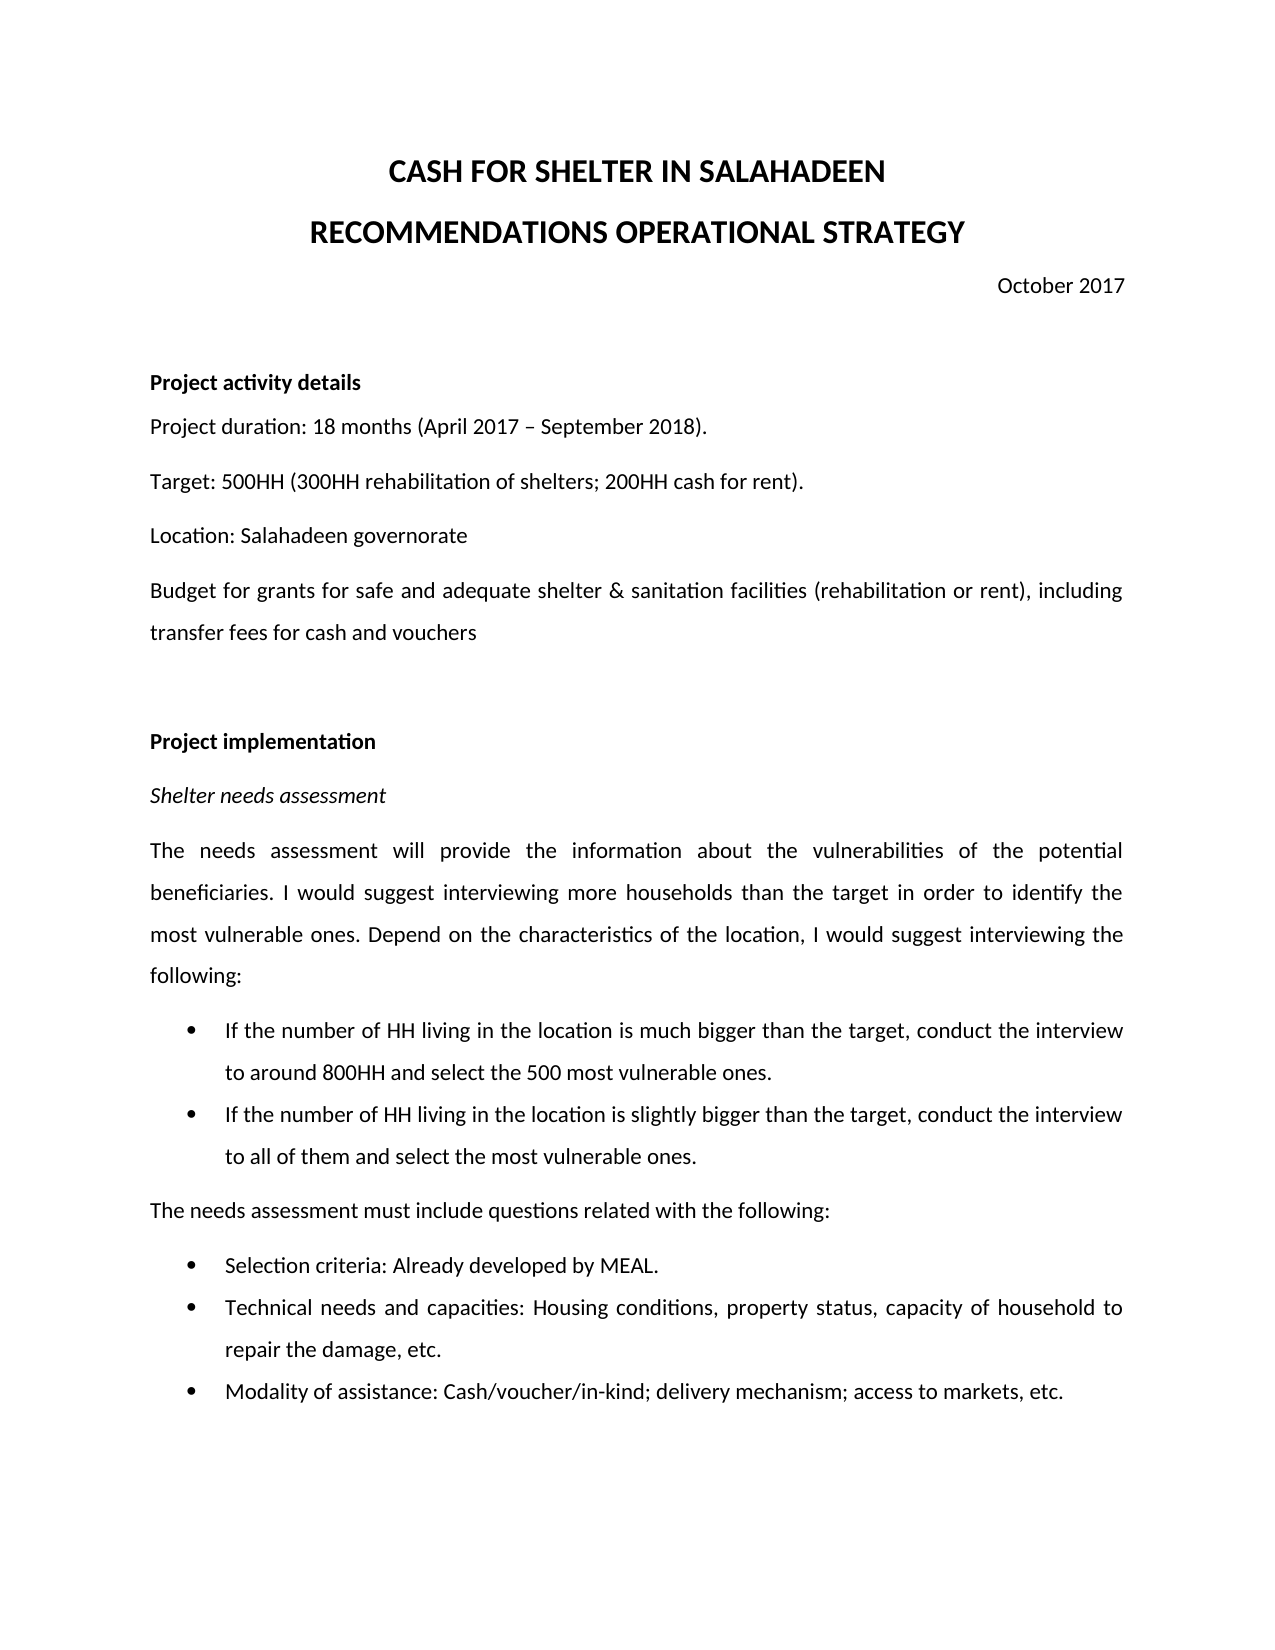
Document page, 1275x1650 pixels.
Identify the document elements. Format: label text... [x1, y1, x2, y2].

text October 2017 [150, 271, 1125, 299]
list Selection criteria: Already developed by MEAL. [187, 1251, 1125, 1279]
list Technical needs and capacities: Housing conditions, property status, capacity of household to repair the damage, etc. [187, 1293, 1125, 1363]
text The needs assessment will provide the information about the vulnerabilities of the potential beneficiaries. I would suggest interviewing more households than the target in order to identify the most vulnerable ones. Depend on the characteristics of the location, I would suggest interviewing the following: [150, 836, 1125, 990]
list If the number of HH living in the location is slightly bigger than the target, conduct the interview to all of them and select the most vulnerable ones. [187, 1100, 1125, 1170]
text CASH FOR SHELTER IN SALAHADEEN [150, 150, 1125, 191]
text RECOMMENDATIONS OPERATIONAL STRATEGY [150, 211, 1125, 251]
text Target: 500HH (300HH rehabilitation of shelters; 200HH cash for rent). [150, 467, 1125, 495]
text Project implementation [150, 727, 1125, 755]
list Modality of assistance: Cash/voucher/in-kind; delivery mechanism; access to markets, etc. [187, 1377, 1125, 1405]
text Location: Salahadeen governorate [150, 521, 1125, 549]
list If the number of HH living in the location is much bigger than the target, conduct the interview to around 800HH and select the 500 most vulnerable ones. [187, 1016, 1125, 1086]
text The needs assessment must include questions related with the following: [150, 1197, 1125, 1224]
text Budget for grants for safe and adequate shelter & sanitation facilities (rehabilitation or rent), including transfer fees for cash and vouchers [150, 576, 1125, 646]
subtitle Project activity details [150, 368, 1125, 396]
text Project duration: 18 months (April 2017 – September 2018). [150, 412, 1125, 440]
text Shelter needs assessment [150, 781, 1125, 809]
